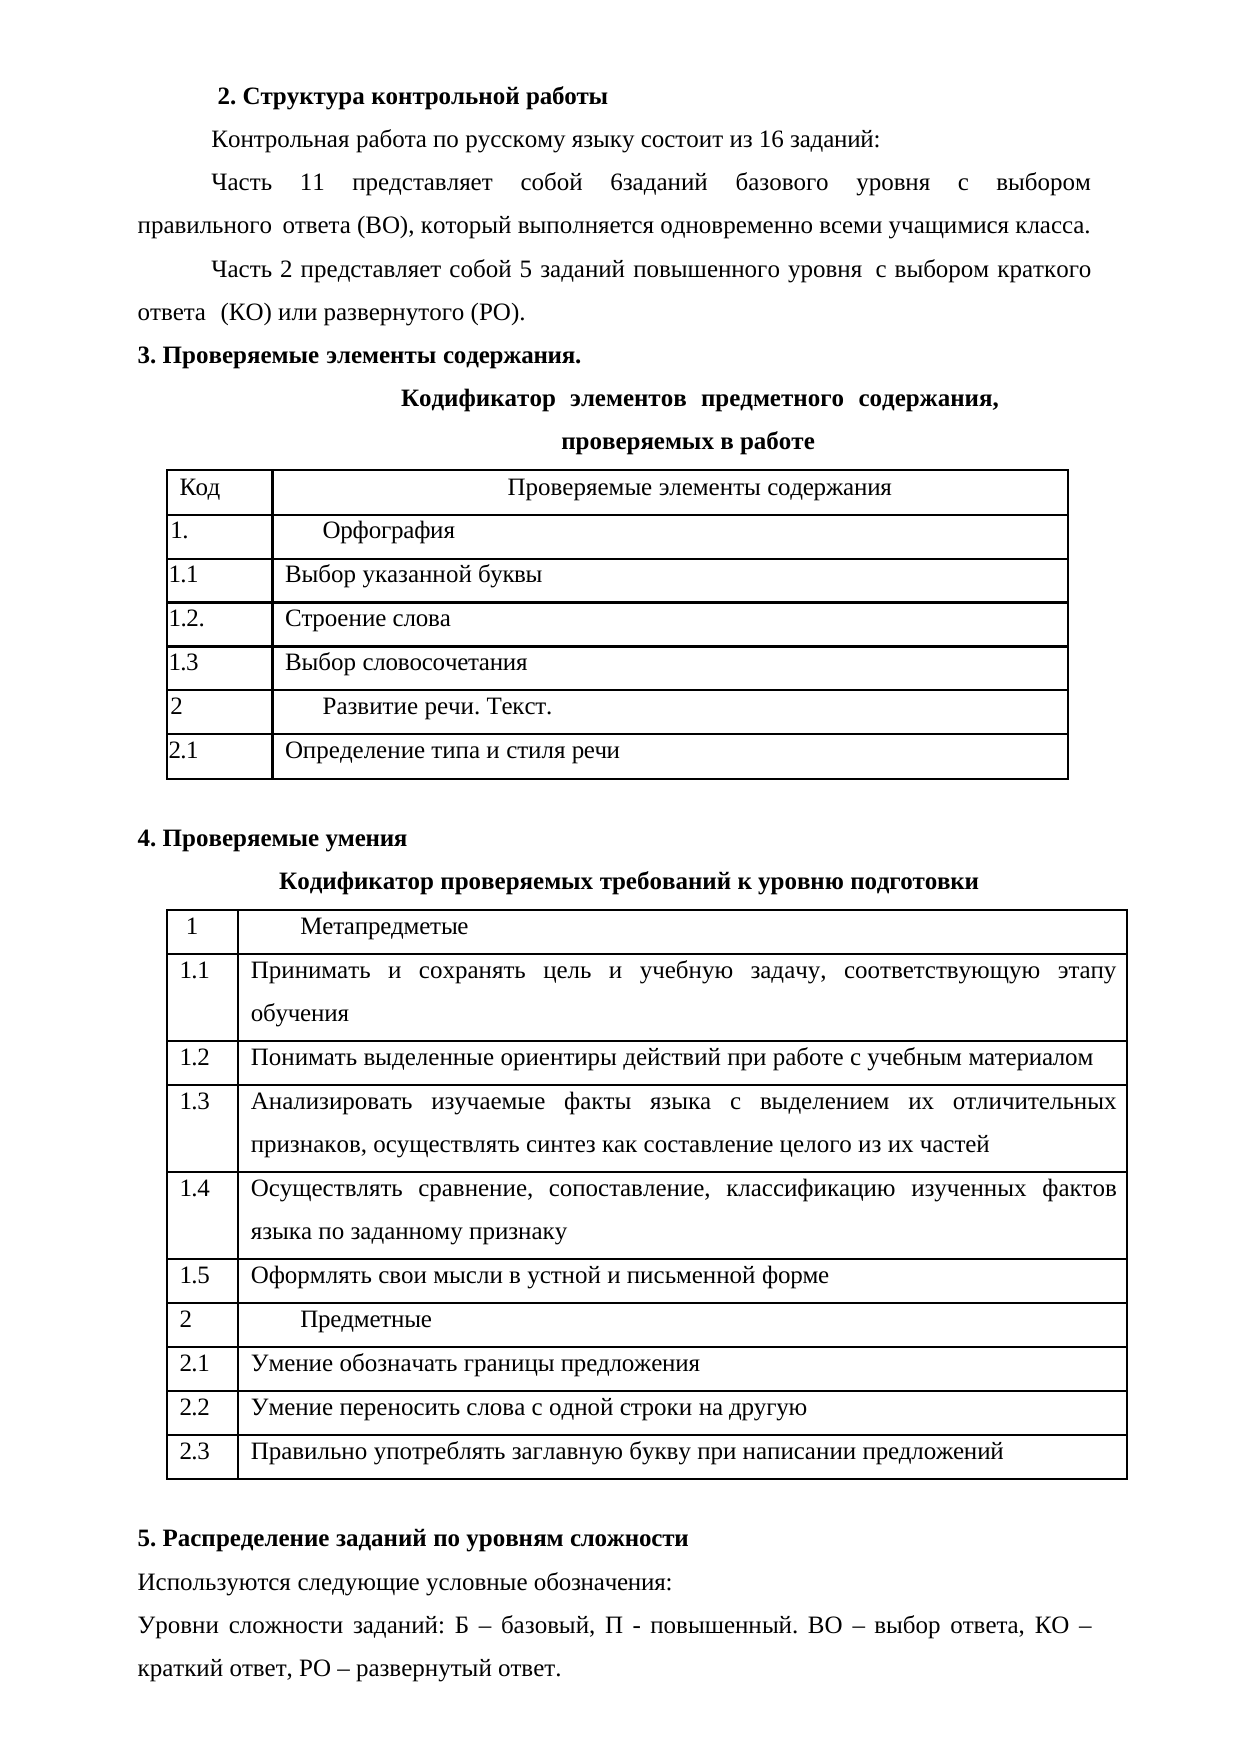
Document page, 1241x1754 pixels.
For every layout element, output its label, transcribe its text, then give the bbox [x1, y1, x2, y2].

table_cell Строение слова [274, 604, 1067, 645]
list Распределение заданий по уровням сложности [137, 1523, 1151, 1552]
table_cell Предметные [239, 1304, 1126, 1346]
table_cell Принимать и сохранять цель и учебную задачу, соответствующую этапу обучения [239, 955, 1126, 1040]
table_cell 1.5 [168, 1260, 237, 1302]
table_cell Анализировать изучаемые факты языка с выделением их отличительных признаков, осуществлять синтез как составление целого из их частей [239, 1086, 1126, 1171]
text Контрольная работа по русскому языку состоит из 16 заданий: [211, 124, 1151, 153]
table_cell Выбор словосочетания [274, 648, 1067, 689]
table_cell Развитие речи. Текст. [274, 691, 1067, 733]
table_cell 1.4 [168, 1173, 237, 1258]
table_cell Определение типа и стиля речи [274, 735, 1067, 777]
table_cell Оформлять свои мысли в устной и письменной форме [239, 1260, 1126, 1302]
table_header Проверяемые элементы содержания [274, 471, 1067, 513]
text Кодификатор элементов предметного содержания, проверяемых в работе [401, 383, 999, 455]
table_cell 2.3 [168, 1436, 237, 1478]
table_cell Умение переносить слова с одной строки на другую [239, 1392, 1126, 1434]
table_cell Умение обозначать границы предложения [239, 1348, 1126, 1390]
table_cell 2.1 [168, 1348, 237, 1390]
table_header 1 [168, 911, 237, 953]
table_cell 2 [168, 1304, 237, 1346]
table_header Метапредметые [239, 911, 1126, 953]
table_cell 1.2 [168, 1042, 237, 1084]
table_cell 1.1 [168, 560, 271, 601]
table_cell Правильно употреблять заглавную букву при написании предложений [239, 1436, 1126, 1478]
table_cell 1.2. [168, 604, 271, 645]
text Используются следующие условные обозначения: [137, 1567, 1151, 1595]
table_cell 1. [168, 516, 271, 557]
table_cell Осуществлять сравнение, сопоставление, классификацию изученных фактов языка по заданному признаку [239, 1173, 1126, 1258]
text Часть 2 представляет собой 5 заданий повышенного уровня с выбором краткого ответа (КО) или развернутого (РО). [137, 254, 1091, 326]
text Уровни сложности заданий: Б – базовый, П - повышенный. ВО – выбор ответа, КО – краткий ответ, РО – развернутый ответ. [137, 1610, 1091, 1682]
list Проверяемые умения [137, 823, 1151, 851]
table_cell 2 [168, 691, 271, 733]
table_cell Понимать выделенные ориентиры действий при работе с учебным материалом [239, 1042, 1126, 1084]
table_cell Выбор указанной буквы [274, 560, 1067, 601]
text Часть 11 представляет собой 6заданий базового уровня с выбором правильного ответа (ВО), который выполняется одновременно всеми учащимися класса. [137, 167, 1091, 239]
table_cell 1.1 [168, 955, 237, 1040]
list Структура контрольной работы [217, 81, 1151, 110]
text Кодификатор проверяемых требований к уровню подготовки [279, 866, 1151, 894]
table_cell 2.2 [168, 1392, 237, 1434]
list Проверяемые элементы содержания. [137, 340, 1151, 369]
table_header Код [168, 471, 271, 513]
table_cell Орфография [274, 516, 1067, 557]
table_cell 1.3 [168, 1086, 237, 1171]
table_cell 1.3 [168, 648, 271, 689]
table_cell 2.1 [168, 735, 271, 777]
